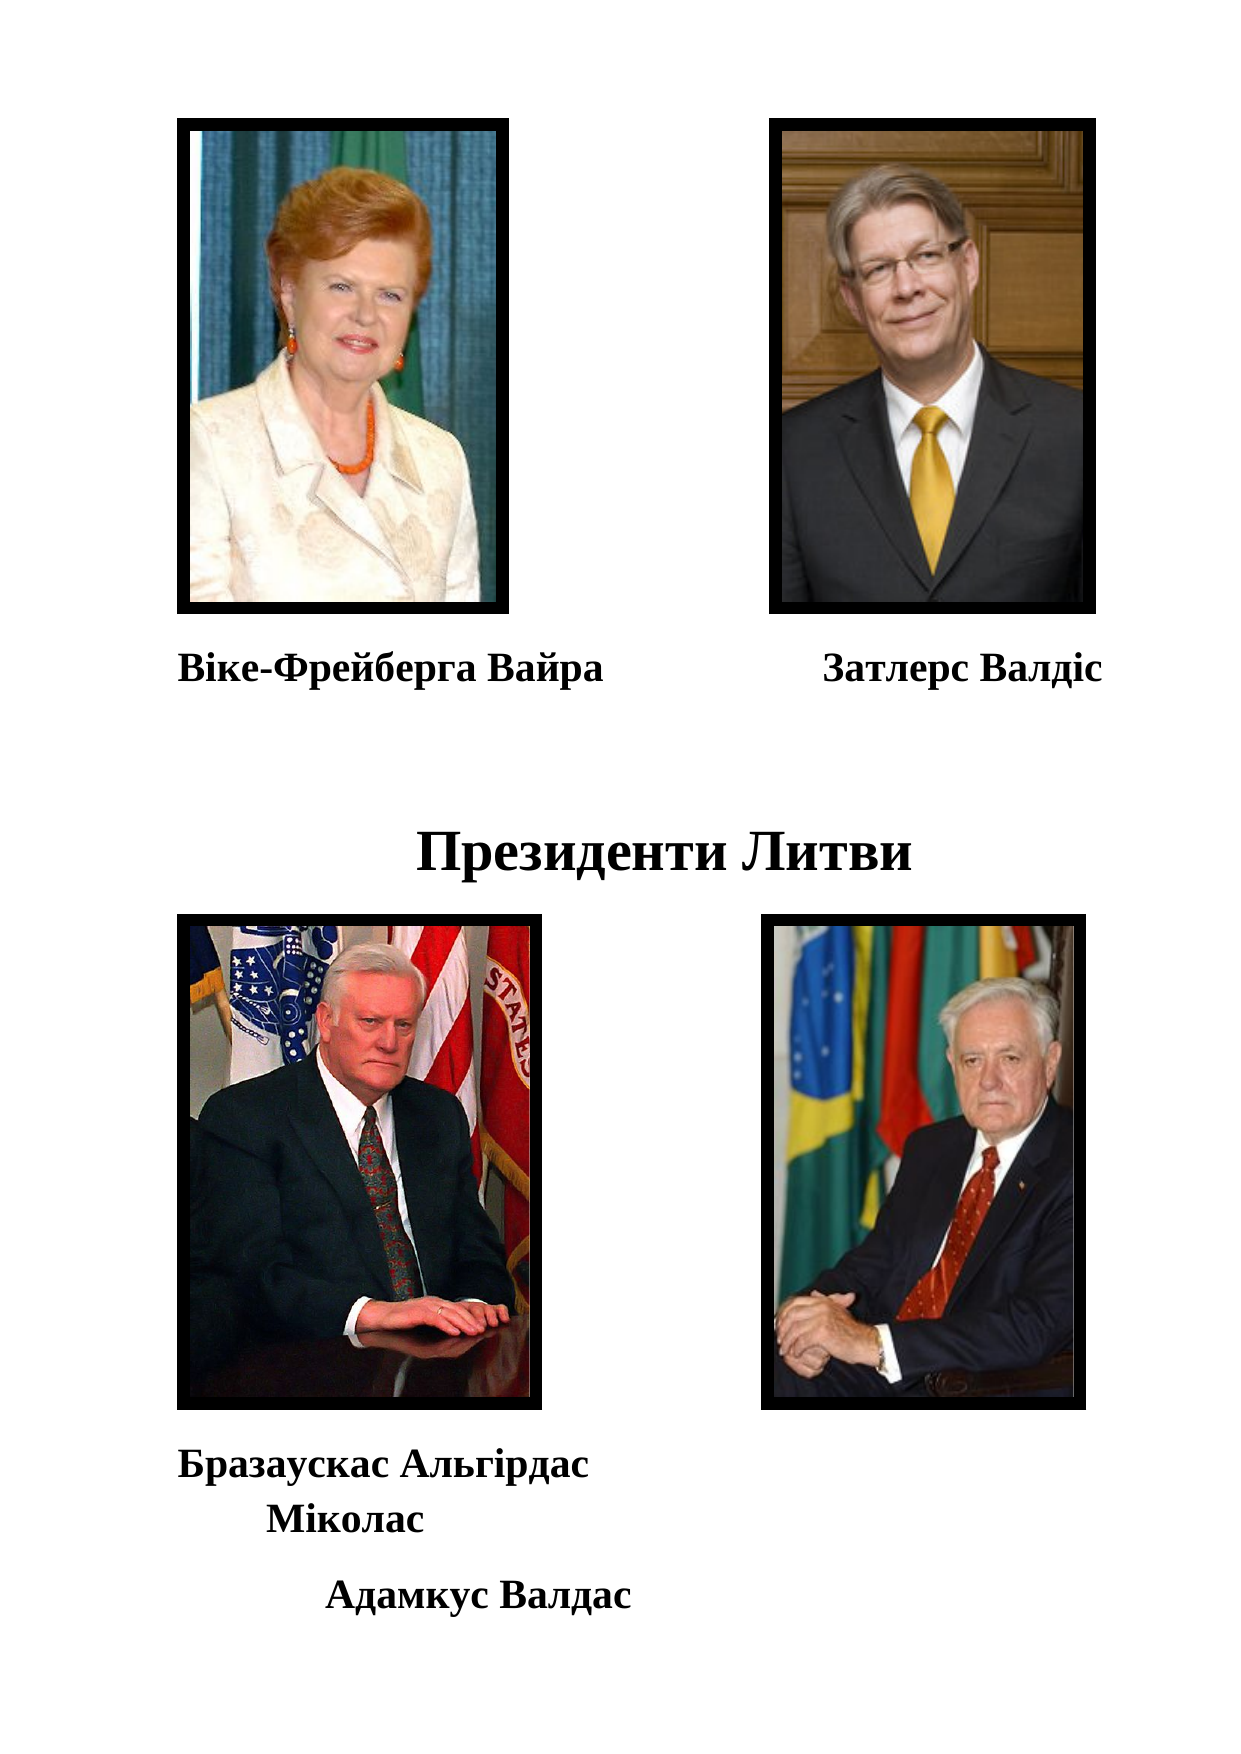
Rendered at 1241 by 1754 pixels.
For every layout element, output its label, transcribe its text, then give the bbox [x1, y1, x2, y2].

picture [190, 131, 496, 602]
picture [190, 926, 530, 1397]
picture [782, 131, 1083, 602]
picture [774, 926, 1074, 1397]
text Віке-Фрейберга Вайра Затлерс Валдіс [177, 642, 1152, 690]
text Адамкус Валдас [325, 1569, 664, 1617]
text Президенти Литви [177, 816, 1152, 883]
text Бразаускас Альгірдас Міколас [177, 1438, 664, 1541]
